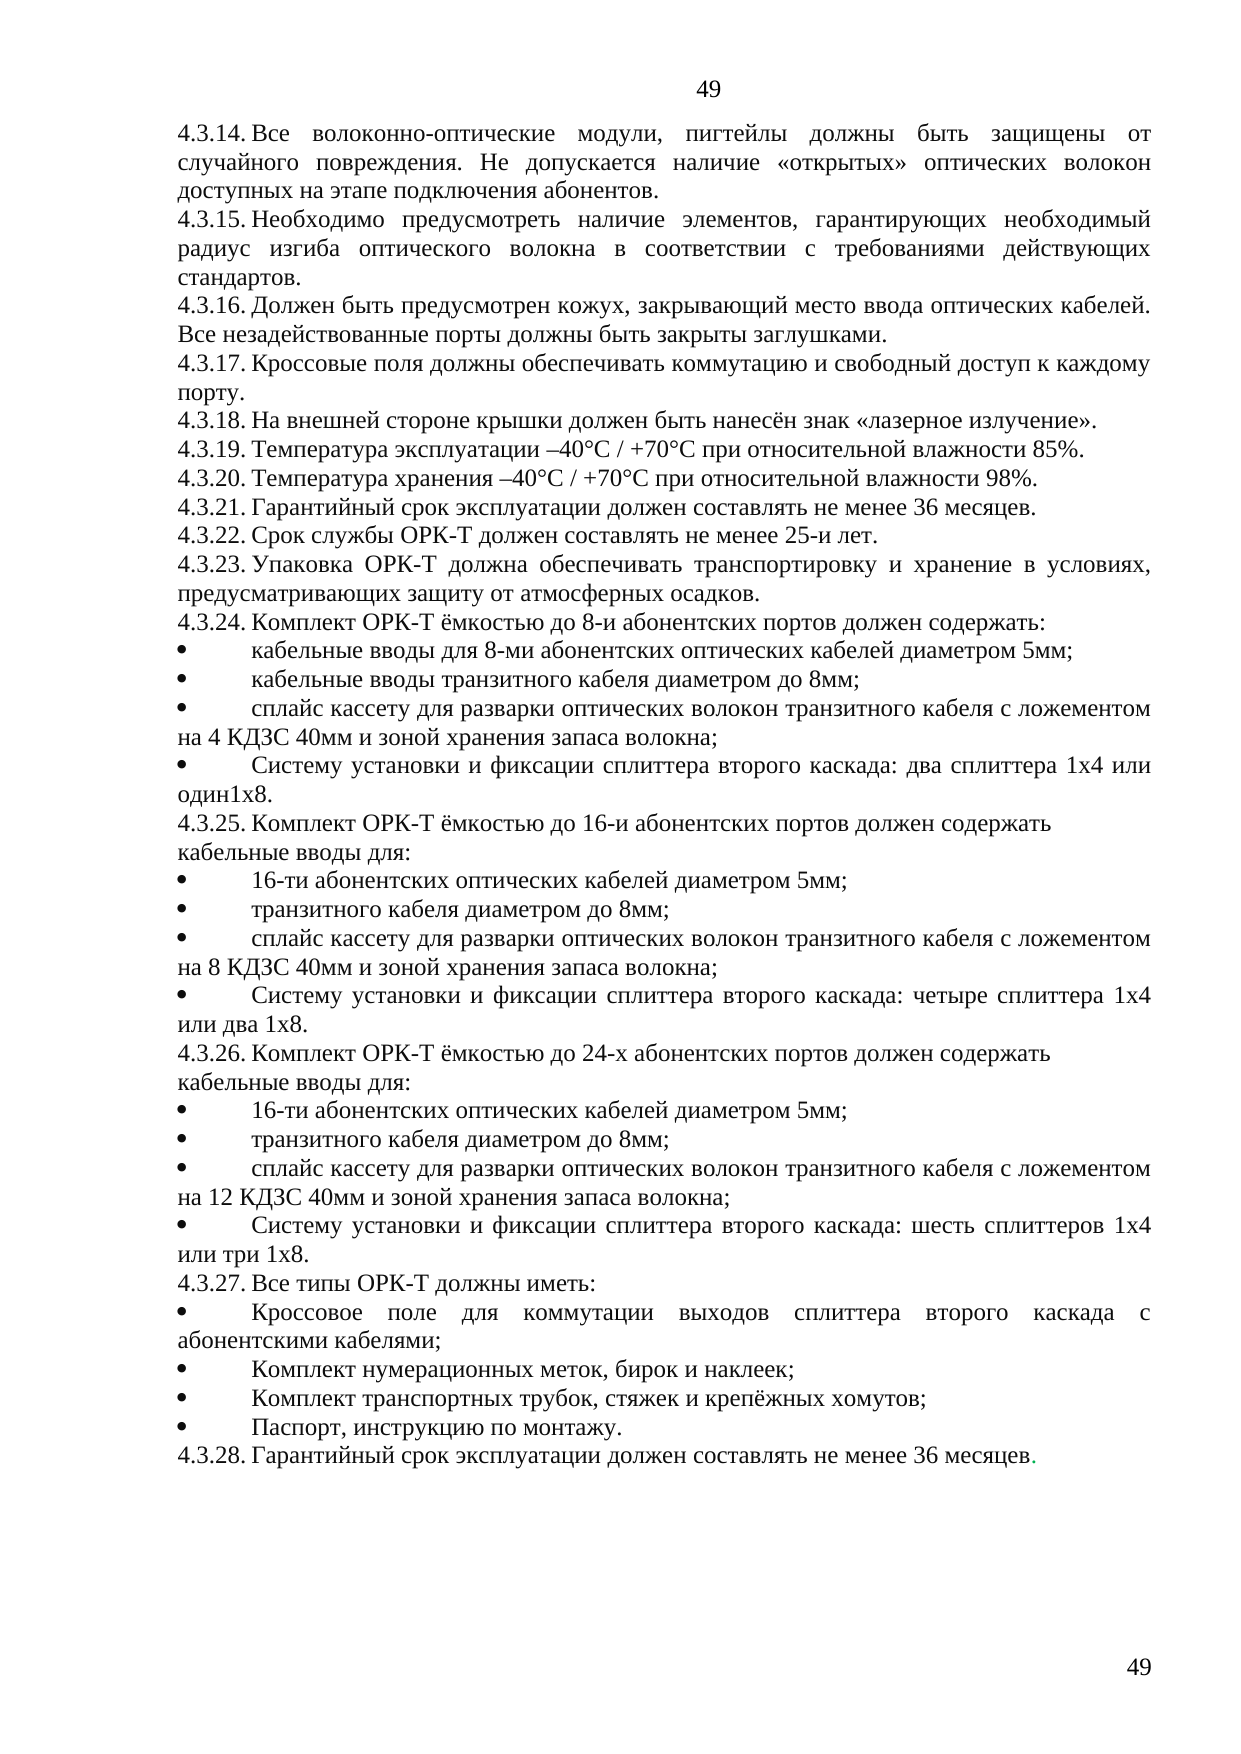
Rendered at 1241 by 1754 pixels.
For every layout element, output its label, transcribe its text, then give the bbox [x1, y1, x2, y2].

list Гарантийный срок эксплуатации должен составлять не менее 36 месяцев. [177, 492, 1152, 521]
list кабельные вводы транзитного кабеля диаметром до 8мм; [177, 664, 1152, 693]
list 16-ти абонентских оптических кабелей диаметром 5мм; [177, 1096, 1152, 1124]
list Температура эксплуатации –40°C / +70°C при относительной влажности 85%. [177, 434, 1152, 463]
list Гарантийный срок эксплуатации должен составлять не менее 36 месяцев. [177, 1441, 1152, 1469]
list Комплект ОРК-Т ёмкостью до 24-х абонентских портов должен содержать [177, 1038, 1152, 1067]
text кабельные вводы для: [177, 1067, 1152, 1096]
list транзитного кабеля диаметром до 8мм; [177, 1124, 1152, 1153]
list сплайс кассету для разварки оптических волокон транзитного кабеля с ложементом на 8 КДЗС 40мм и зоной хранения запаса волокна; [177, 923, 1152, 981]
list Комплект ОРК-Т ёмкостью до 8-и абонентских портов должен содержать: [177, 607, 1152, 636]
list Срок службы ОРК-Т должен составлять не менее 25-и лет. [177, 521, 1152, 549]
list транзитного кабеля диаметром до 8мм; [177, 894, 1152, 923]
list Систему установки и фиксации сплиттера второго каскада: шесть сплиттеров 1х4 или три 1х8. [177, 1211, 1152, 1268]
list Кроссовые поля должны обеспечивать коммутацию и свободный доступ к каждому порту. [177, 348, 1152, 406]
list Температура хранения –40°C / +70°C при относительной влажности 98%. [177, 463, 1152, 492]
list Необходимо предусмотреть наличие элементов, гарантирующих необходимый радиус изгиба оптического волокна в соответствии с требованиями действующих стандартов. [177, 204, 1152, 291]
list кабельные вводы для 8-ми абонентских оптических кабелей диаметром 5мм; [177, 636, 1152, 664]
list На внешней стороне крышки должен быть нанесён знак «лазерное излучение». [177, 406, 1152, 434]
list Комплект ОРК-Т ёмкостью до 16-и абонентских портов должен содержать [177, 808, 1152, 837]
list Комплект нумерационных меток, бирок и наклеек; [177, 1354, 1152, 1383]
list Все типы ОРК-Т должны иметь: [177, 1268, 1152, 1297]
list Паспорт, инструкцию по монтажу. [177, 1412, 1152, 1441]
list Должен быть предусмотрен кожух, закрывающий место ввода оптических кабелей. Все незадействованные порты должны быть закрыты заглушками. [177, 291, 1152, 348]
list Комплект транспортных трубок, стяжек и крепёжных хомутов; [177, 1383, 1152, 1412]
list Систему установки и фиксации сплиттера второго каскада: четыре сплиттера 1х4 или два 1х8. [177, 981, 1152, 1038]
text кабельные вводы для: [177, 837, 1152, 866]
list Кроссовое поле для коммутации выходов сплиттера второго каскада с абонентскими кабелями; [177, 1297, 1152, 1354]
list сплайс кассету для разварки оптических волокон транзитного кабеля с ложементом на 12 КДЗС 40мм и зоной хранения запаса волокна; [177, 1153, 1152, 1211]
list 16-ти абонентских оптических кабелей диаметром 5мм; [177, 866, 1152, 894]
list Все волоконно-оптические модули, пигтейлы должны быть защищены от случайного повреждения. Не допускается наличие «открытых» оптических волокон доступных на этапе подключения абонентов. [177, 118, 1152, 204]
list Упаковка ОРК-Т должна обеспечивать транспортировку и хранение в условиях, предусматривающих защиту от атмосферных осадков. [177, 549, 1152, 607]
list Систему установки и фиксации сплиттера второго каскада: два сплиттера 1х4 или один1х8. [177, 751, 1152, 808]
list сплайс кассету для разварки оптических волокон транзитного кабеля с ложементом на 4 КДЗС 40мм и зоной хранения запаса волокна; [177, 693, 1152, 751]
